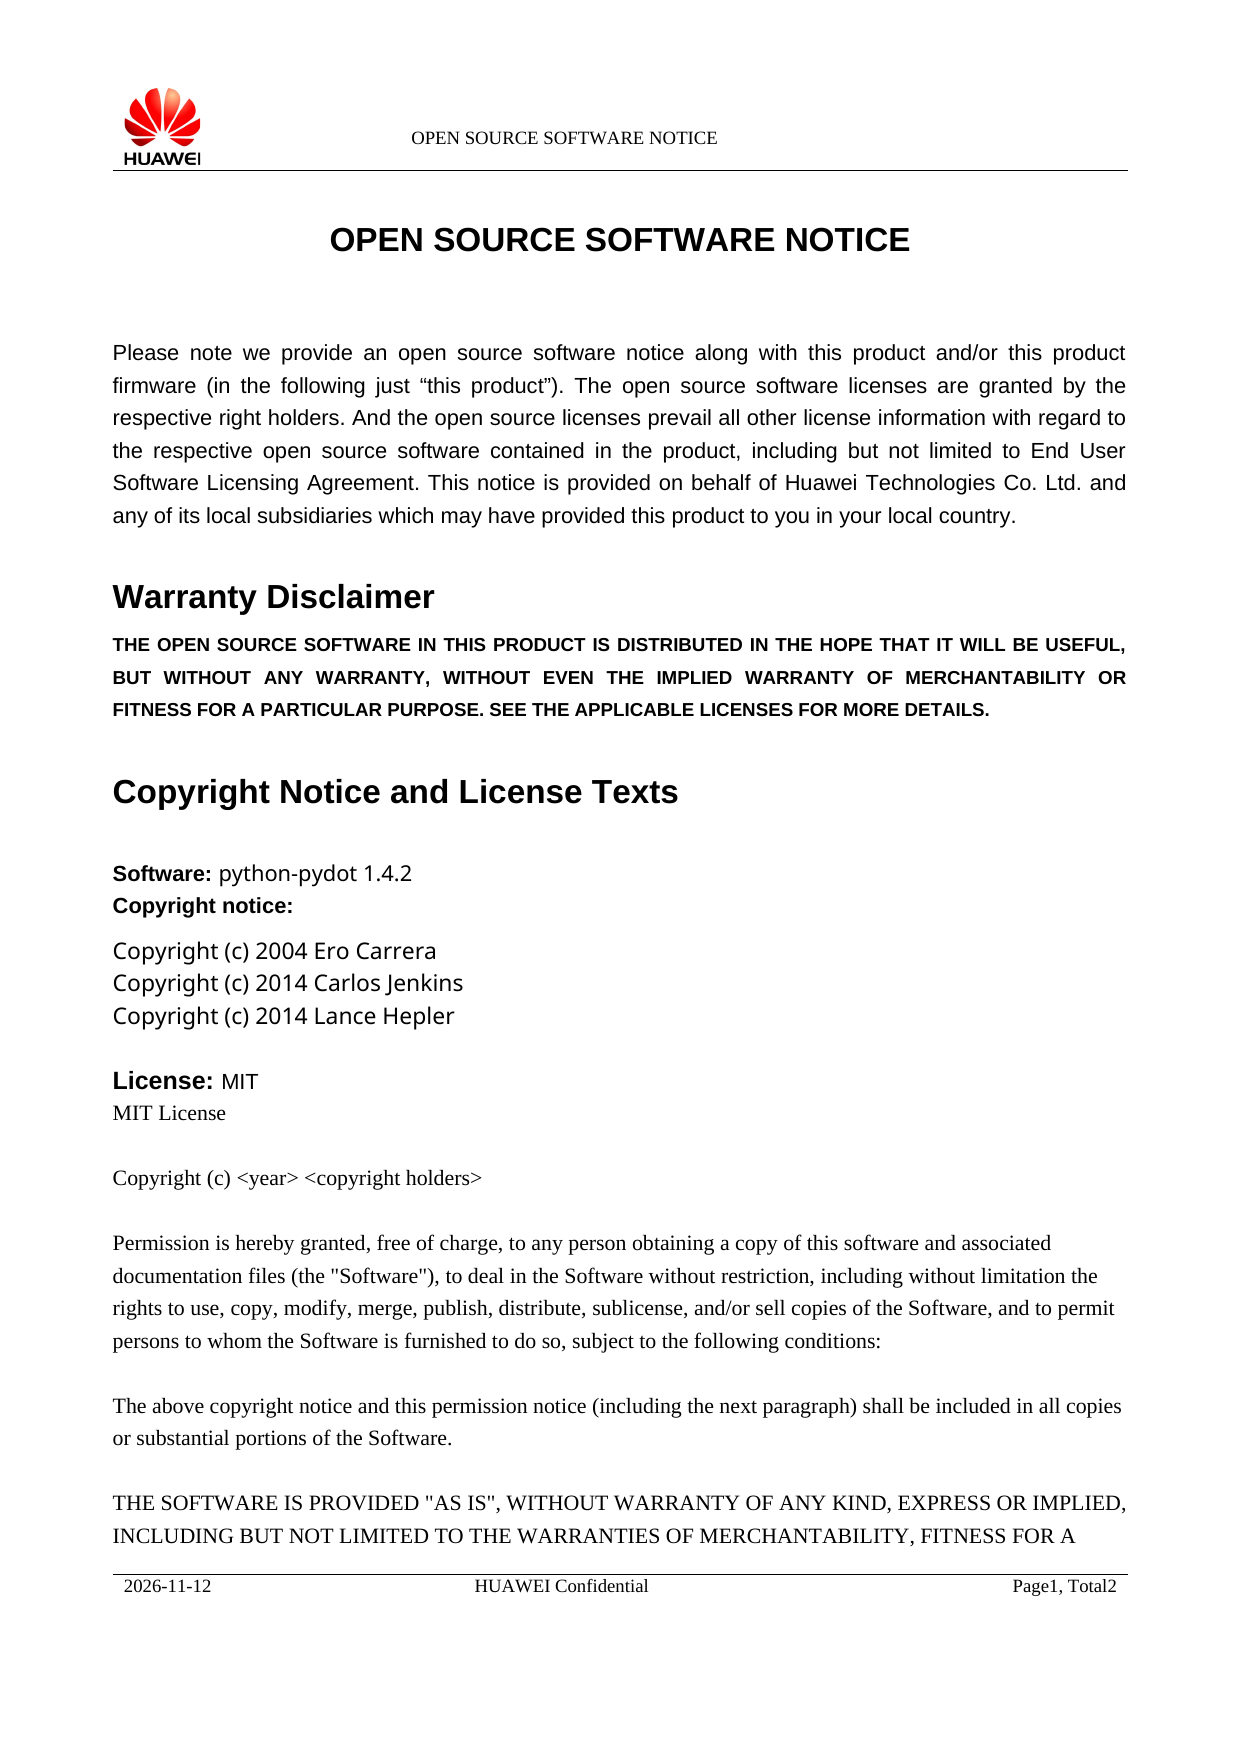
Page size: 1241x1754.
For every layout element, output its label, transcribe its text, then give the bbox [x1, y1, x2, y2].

text License: MIT [112, 1064, 1128, 1096]
text Warranty Disclaimer [112, 564, 1128, 629]
text Copyright (c) 2004 Ero Carrera Copyright (c) 2014 Carlos Jenkins Copyright (c) 2014 Lance Hepler [112, 934, 1128, 1064]
text Copyright Notice and License Texts [112, 759, 1128, 824]
title Software: python-pydot 1.4.2 [112, 856, 1128, 889]
picture [124, 88, 201, 165]
text Please note we provide an open source software notice along with this product and/or this product firmware (in the following just “this product”). The open source software licenses are granted by the respective right holders. And the open source licenses prevail all other license information with regard to the respective open source software contained in the product, including but not limited to End User Software Licensing Agreement. This notice is provided on behalf of Huawei Technologies Co. Ltd. and any of its local subsidiaries which may have provided this product to you in your local country. [112, 336, 1128, 531]
text Copyright notice: [112, 889, 1128, 921]
text OPEN SOURCE SOFTWARE NOTICE [112, 206, 1128, 271]
text The open source software in this product is distributed in the hope that it will be useful, but WITHOUT ANY WARRANTY, without even the implied warranty of MERCHANTABILITY or FITNESS FOR A PARTICULAR PURPOSE. See the applicable licenses for more details. [112, 629, 1128, 726]
